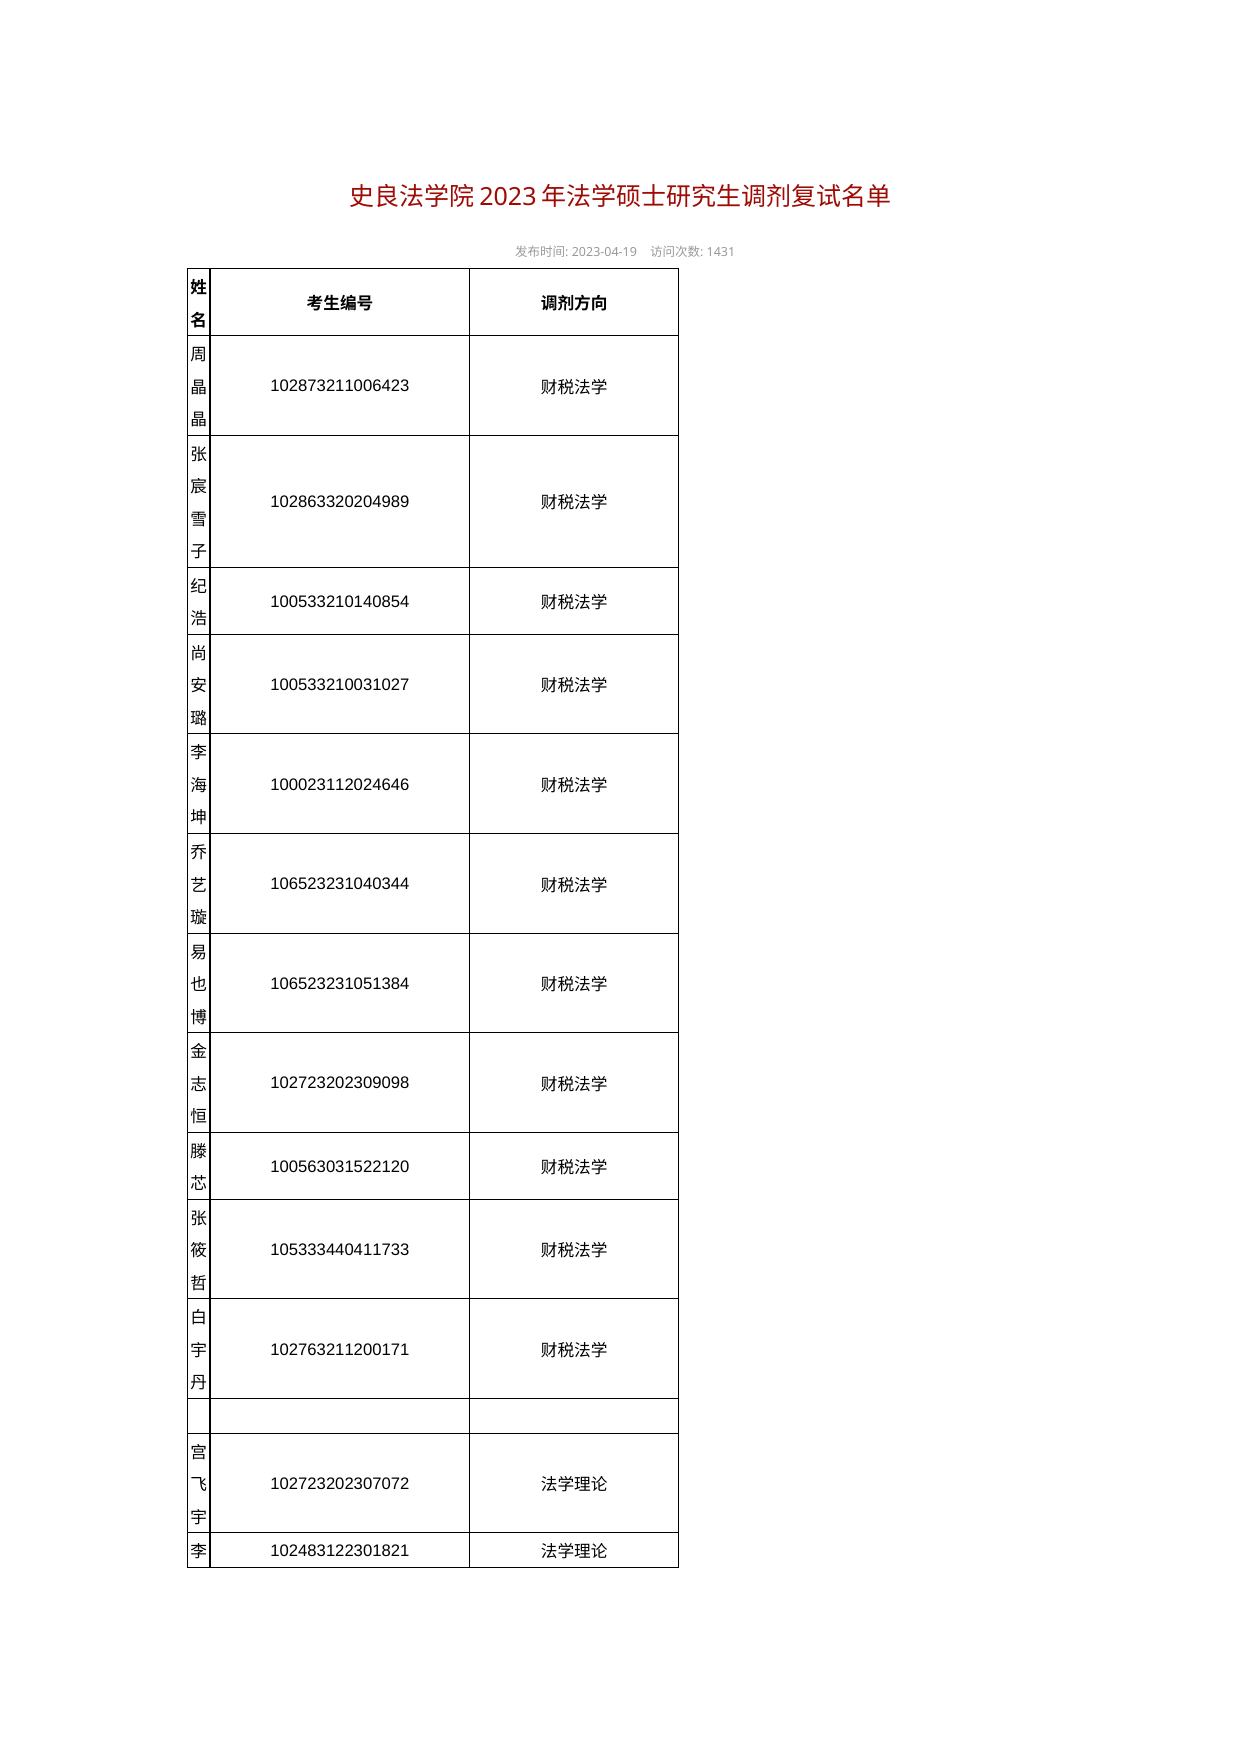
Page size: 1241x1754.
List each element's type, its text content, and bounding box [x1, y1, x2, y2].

table_cell 白宇丹 [188, 1299, 209, 1398]
table_cell 100533210140854 [211, 568, 469, 634]
table_cell 102723202307072 [211, 1434, 469, 1532]
table_cell [470, 1399, 678, 1432]
table_cell 尚安璐 [188, 635, 209, 733]
table_cell 102483122301821 [211, 1533, 469, 1567]
table_cell 100563031522120 [211, 1133, 469, 1199]
table_cell 106523231051384 [211, 934, 469, 1032]
table_cell 张筱哲 [188, 1200, 209, 1298]
table_cell 100023112024646 [211, 734, 469, 833]
table_header 考生编号 [211, 269, 469, 335]
table_cell [188, 1399, 209, 1432]
table_cell 李一萱 [188, 1533, 209, 1567]
table_cell 102873211006423 [211, 336, 469, 434]
table_cell 财税法学 [470, 635, 678, 733]
table_cell 法学理论 [470, 1533, 678, 1567]
table_cell 张宸雪子 [188, 436, 209, 567]
table_cell 财税法学 [470, 1299, 678, 1398]
table_cell 102763211200171 [211, 1299, 469, 1398]
table_cell 财税法学 [470, 934, 678, 1032]
table_cell 106523231040344 [211, 834, 469, 932]
table_cell 100533210031027 [211, 635, 469, 733]
table_cell 滕芯 [188, 1133, 209, 1199]
subtitle 发布时间: 2023-04-19 访问次数: 1431 [187, 235, 1053, 268]
table_cell 105333440411733 [211, 1200, 469, 1298]
table_cell 102863320204989 [211, 436, 469, 567]
table_cell 金志恒 [188, 1033, 209, 1132]
table_cell 财税法学 [470, 734, 678, 833]
table_cell 财税法学 [470, 568, 678, 634]
table_cell 财税法学 [470, 1200, 678, 1298]
table_cell 纪浩 [188, 568, 209, 634]
table_cell 周晶晶 [188, 336, 209, 434]
table_header 调剂方向 [470, 269, 678, 335]
table_cell 财税法学 [470, 834, 678, 932]
table_cell 李海坤 [188, 734, 209, 833]
table_cell [211, 1399, 469, 1432]
table_cell 财税法学 [470, 436, 678, 567]
table_cell 乔艺璇 [188, 834, 209, 932]
table_cell 财税法学 [470, 336, 678, 434]
table_cell 财税法学 [470, 1133, 678, 1199]
subtitle 史良法学院2023年法学硕士研究生调剂复试名单 [187, 162, 1053, 227]
table_cell 易也博 [188, 934, 209, 1032]
table_cell 102723202309098 [211, 1033, 469, 1132]
table_cell 财税法学 [470, 1033, 678, 1132]
table_cell 宫飞宇 [188, 1434, 209, 1532]
table_header 姓名 [188, 269, 209, 335]
table_cell 法学理论 [470, 1434, 678, 1532]
